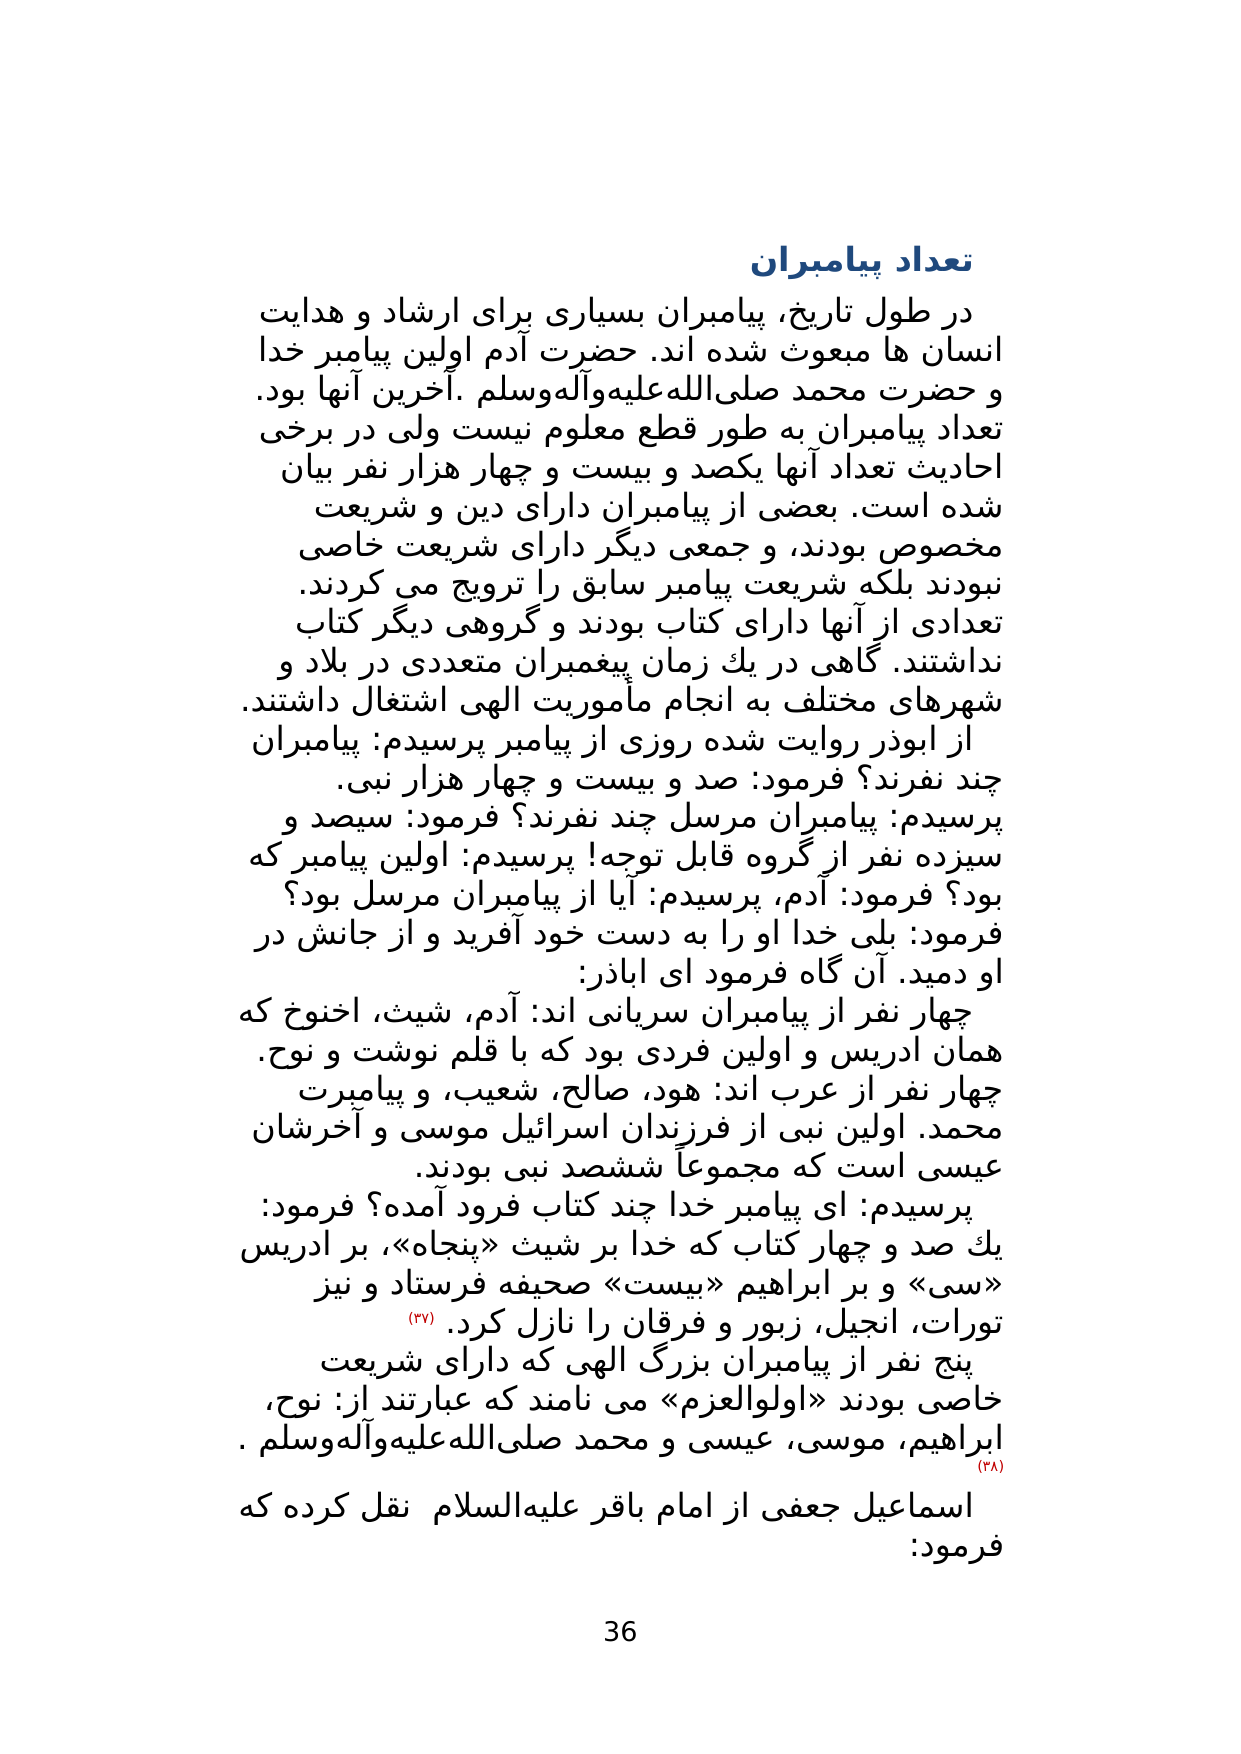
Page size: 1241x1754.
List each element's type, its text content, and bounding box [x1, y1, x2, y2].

text پنج نفر از پيامبران بزرگ الهى كه داراى شريعت خاصى بودند «اولوالعزم» مى نامند كه عبارتند از: نوح، ابراهيم، موسى، عيسى و محمد صلى‌الله‌عليه‌وآله‌وسلم . (٣٨) [236, 1341, 1004, 1487]
subtitle تعداد پيامبران [236, 241, 1004, 279]
text چهار نفر از پيامبران سريانى اند: آدم، شيث، اخنوخ كه همان ادريس و اولين فردى بود كه با قلم نوشت و نوح. چهار نفر از عرب اند: هود، صالح، شعيب، و پيامبرت محمد. اولين نبى از فرزندان اسرائيل موسى و آخرشان عيسى است كه مجموعاً ششصد نبى بودند. [236, 991, 1004, 1186]
text در طول تاريخ، پيامبران بسيارى براى ارشاد و هدايت انسان ها مبعوث شده اند. حضرت آدم اولين پيامبر خدا و حضرت محمد صلى‌الله‌عليه‌وآله‌وسلم .آخرين آنها بود. تعداد پيامبران به طور قطع معلوم نيست ولى در برخى احاديث تعداد آنها يكصد و بيست و چهار هزار نفر بيان شده است. بعضى از پيامبران داراى دين و شريعت مخصوص بودند، و جمعى ديگر داراى شريعت خاصى نبودند بلكه شريعت پيامبر سابق را ترويج مى كردند. تعدادى از آنها داراى كتاب بودند و گروهى ديگر كتاب نداشتند. گاهى در يك زمان پيغمبران متعددى در بلاد و شهرهاى مختلف به انجام مأموريت الهى اشتغال داشتند. [236, 292, 1004, 719]
text پرسيدم: اى پيامبر خدا چند كتاب فرود آمده؟ فرمود: يك صد و چهار كتاب كه خدا بر شيث «پنجاه»، بر ادريس «سى» و بر ابراهيم «بيست» صحيفه فرستاد و نيز تورات، انجيل، زبور و فرقان را نازل كرد. (٣٧) [236, 1186, 1004, 1341]
text از ابوذر روايت شده روزى از پيامبر پرسيدم: پيامبران چند نفرند؟ فرمود: صد و بيست و چهار هزار نبى. پرسيدم: پيامبران مرسل چند نفرند؟ فرمود: سيصد و سيزده نفر از گروه قابل توجه! پرسيدم: اولين پيامبر كه بود؟ فرمود: آدم، پرسيدم: آيا از پيامبران مرسل بود؟ فرمود: بلى خدا او را به دست خود آفريد و از جانش در او دميد. آن گاه فرمود اى اباذر: [236, 719, 1004, 991]
text اسماعيل جعفى از امام باقر عليه‌السلام نقل كرده كه فرمود: [236, 1487, 1004, 1564]
